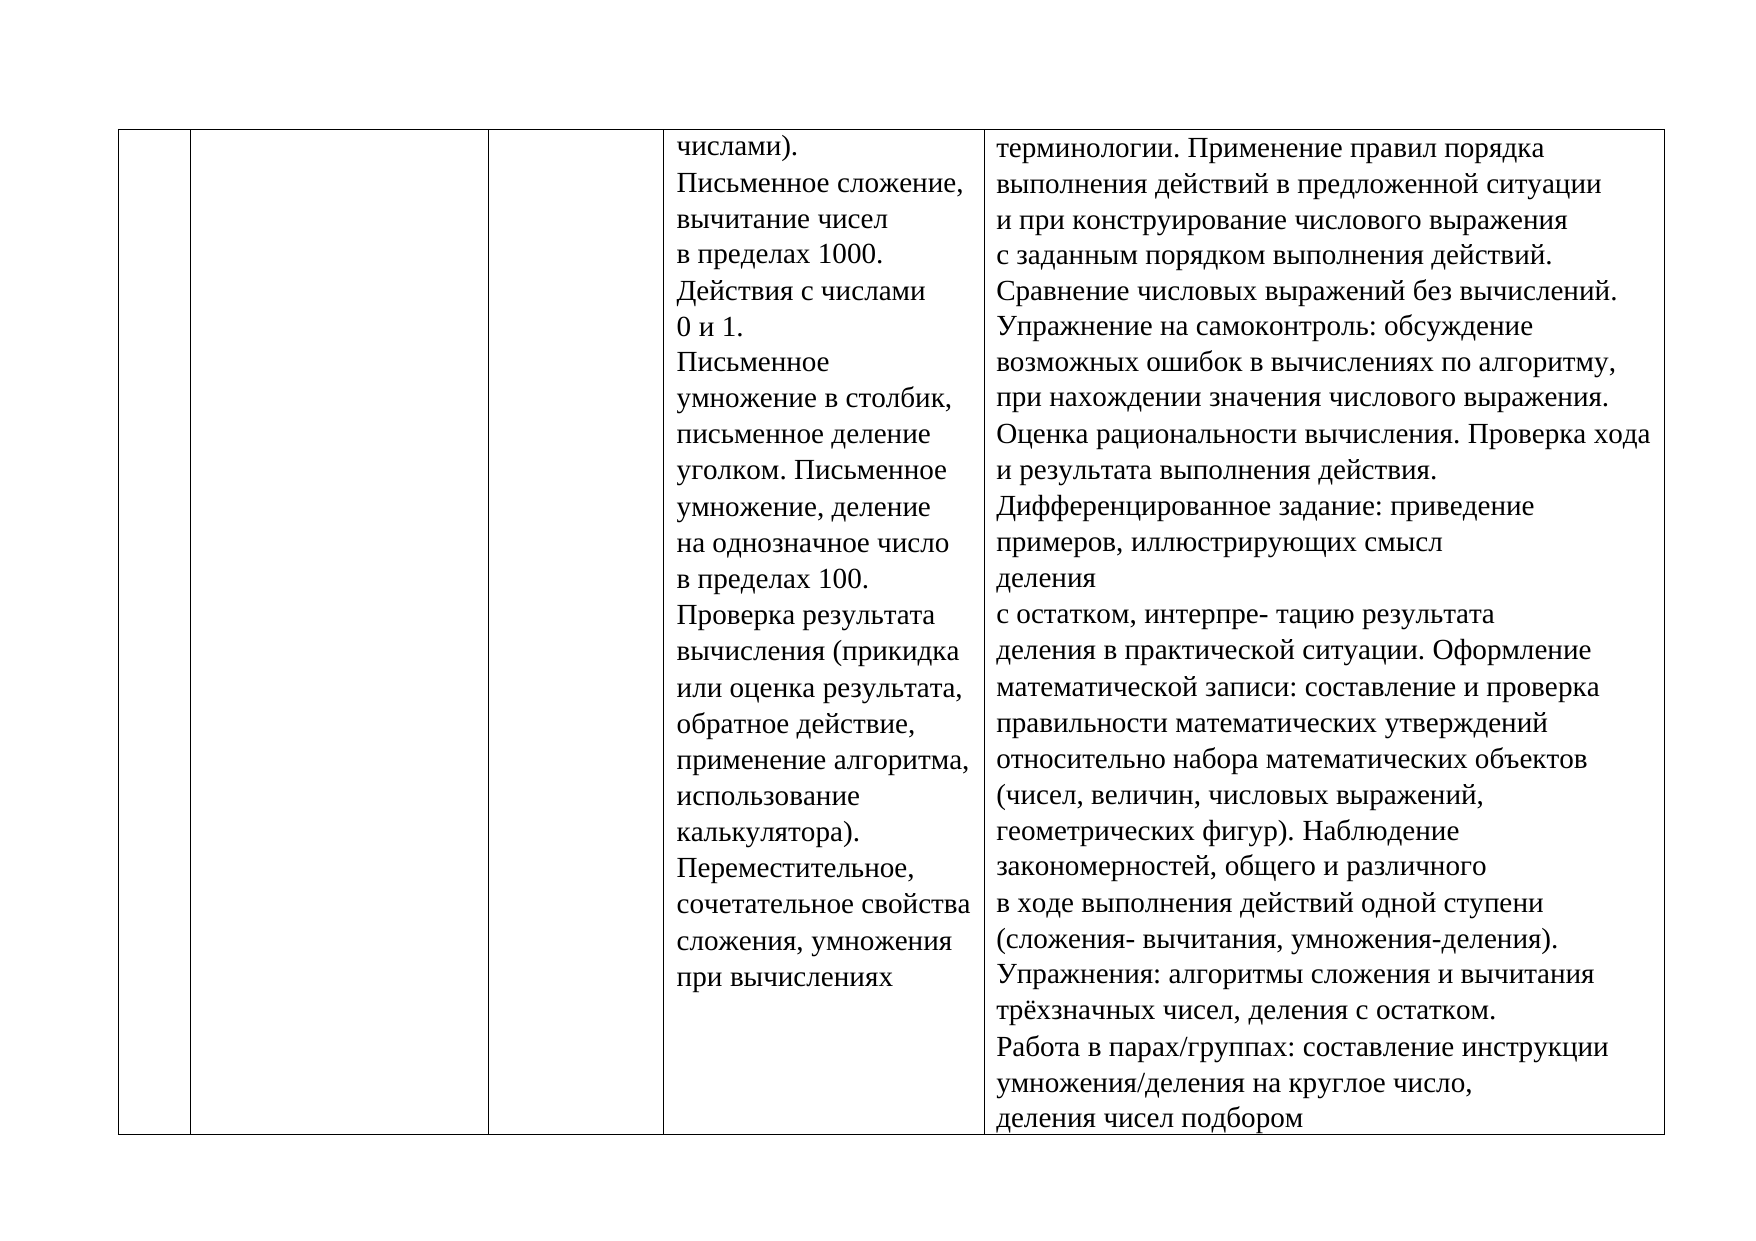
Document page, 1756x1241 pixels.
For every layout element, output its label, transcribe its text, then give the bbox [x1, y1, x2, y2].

table_header [191, 130, 488, 1134]
table_header [489, 130, 663, 1134]
table_header терминологии. Применение правил порядка выполнения действий в предложенной ситуации и при конструирование числового выражения с заданным порядком выполнения действий. Сравнение числовых выражений без вычислений. Упражнение на самоконтроль: обсуждение возможных ошибок в вычислениях по алгоритму, при нахождении значения числового выражения. Оценка рациональности вычисления. Проверка хода и результата выполнения действия. Дифференцированное задание: приведение примеров, иллюстрирующих смысл деления с остатком, интерпре- тацию результата деления в практической ситуации. Оформление математической записи: составление и проверка правильности математических утверждений относительно набора математических объектов (чисел, величин, числовых выражений, геометрических фигур). Наблюдение закономерностей, общего и различного в ходе выполнения действий одной ступени (сложения- вычитания, умножения-деления). Упражнения: алгоритмы сложения и вычитания трёхзначных чисел, деления с остатком. Работа в парах/группах: составление инструкции умножения/деления на круглое число, деления чисел подбором [985, 130, 1664, 1134]
table_header [119, 130, 190, 1134]
table_header числами). Письменное сложение, вычитание чисел в пределах 1000. Действия с числами 0 и 1. Письменное умножение в столбик, письменное деление уголком. Письменное умножение, деление на однозначное число в пределах 100. Проверка результата вычисления (прикидка или оценка результата, обратное действие, применение алгоритма, использование калькулятора). Переместительное, сочетательное свойства сложения, умножения при вычислениях [664, 130, 984, 1134]
